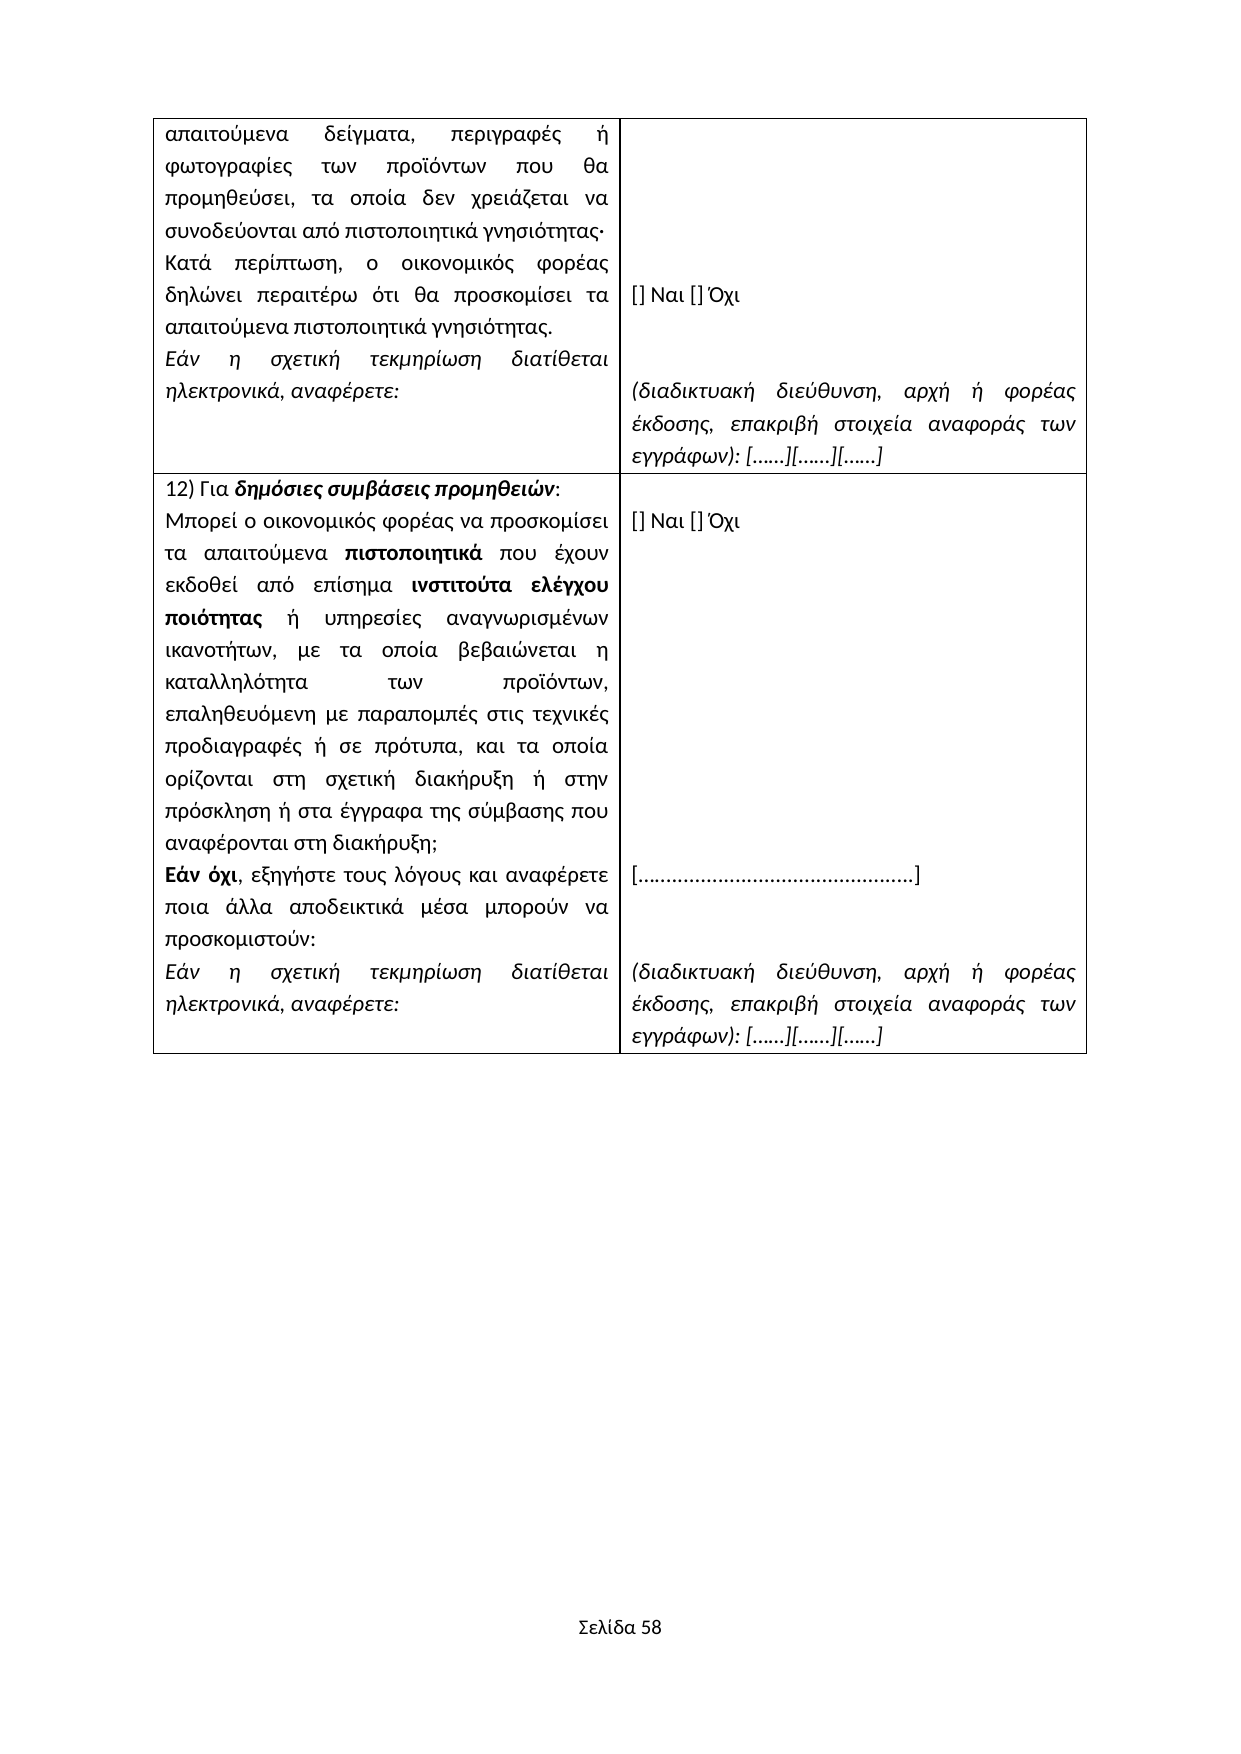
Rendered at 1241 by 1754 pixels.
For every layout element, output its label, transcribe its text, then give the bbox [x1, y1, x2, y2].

table_cell 12) Για δημόσιες συμβάσεις προμηθειών: Μπορεί ο οικονομικός φορέας να προσκομίσει τα απαιτούμενα πιστοποιητικά που έχουν εκδοθεί από επίσημα ινστιτούτα ελέγχου ποιότητας ή υπηρεσίες αναγνωρισμένων ικανοτήτων, με τα οποία βεβαιώνεται η καταλληλότητα των προϊόντων, επαληθευόμενη με παραπομπές στις τεχνικές προδιαγραφές ή σε πρότυπα, και τα οποία ορίζονται στη σχετική διακήρυξη ή στην πρόσκληση ή στα έγγραφα της σύμβασης που αναφέρονται στη διακήρυξη; Εάν όχι, εξηγήστε τους λόγους και αναφέρετε ποια άλλα αποδεικτικά μέσα μπορούν να προσκομιστούν: Εάν η σχετική τεκμηρίωση διατίθεται ηλεκτρονικά, αναφέρετε: [154, 474, 619, 1053]
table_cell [154, 119, 619, 473]
table_cell [] Ναι [] Όχι [….............................................] (διαδικτυακή διεύθυνση, αρχή ή φορέας έκδοσης, επακριβή στοιχεία αναφοράς των εγγράφων): [……][……][……] [621, 474, 1086, 1053]
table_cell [621, 119, 1086, 473]
